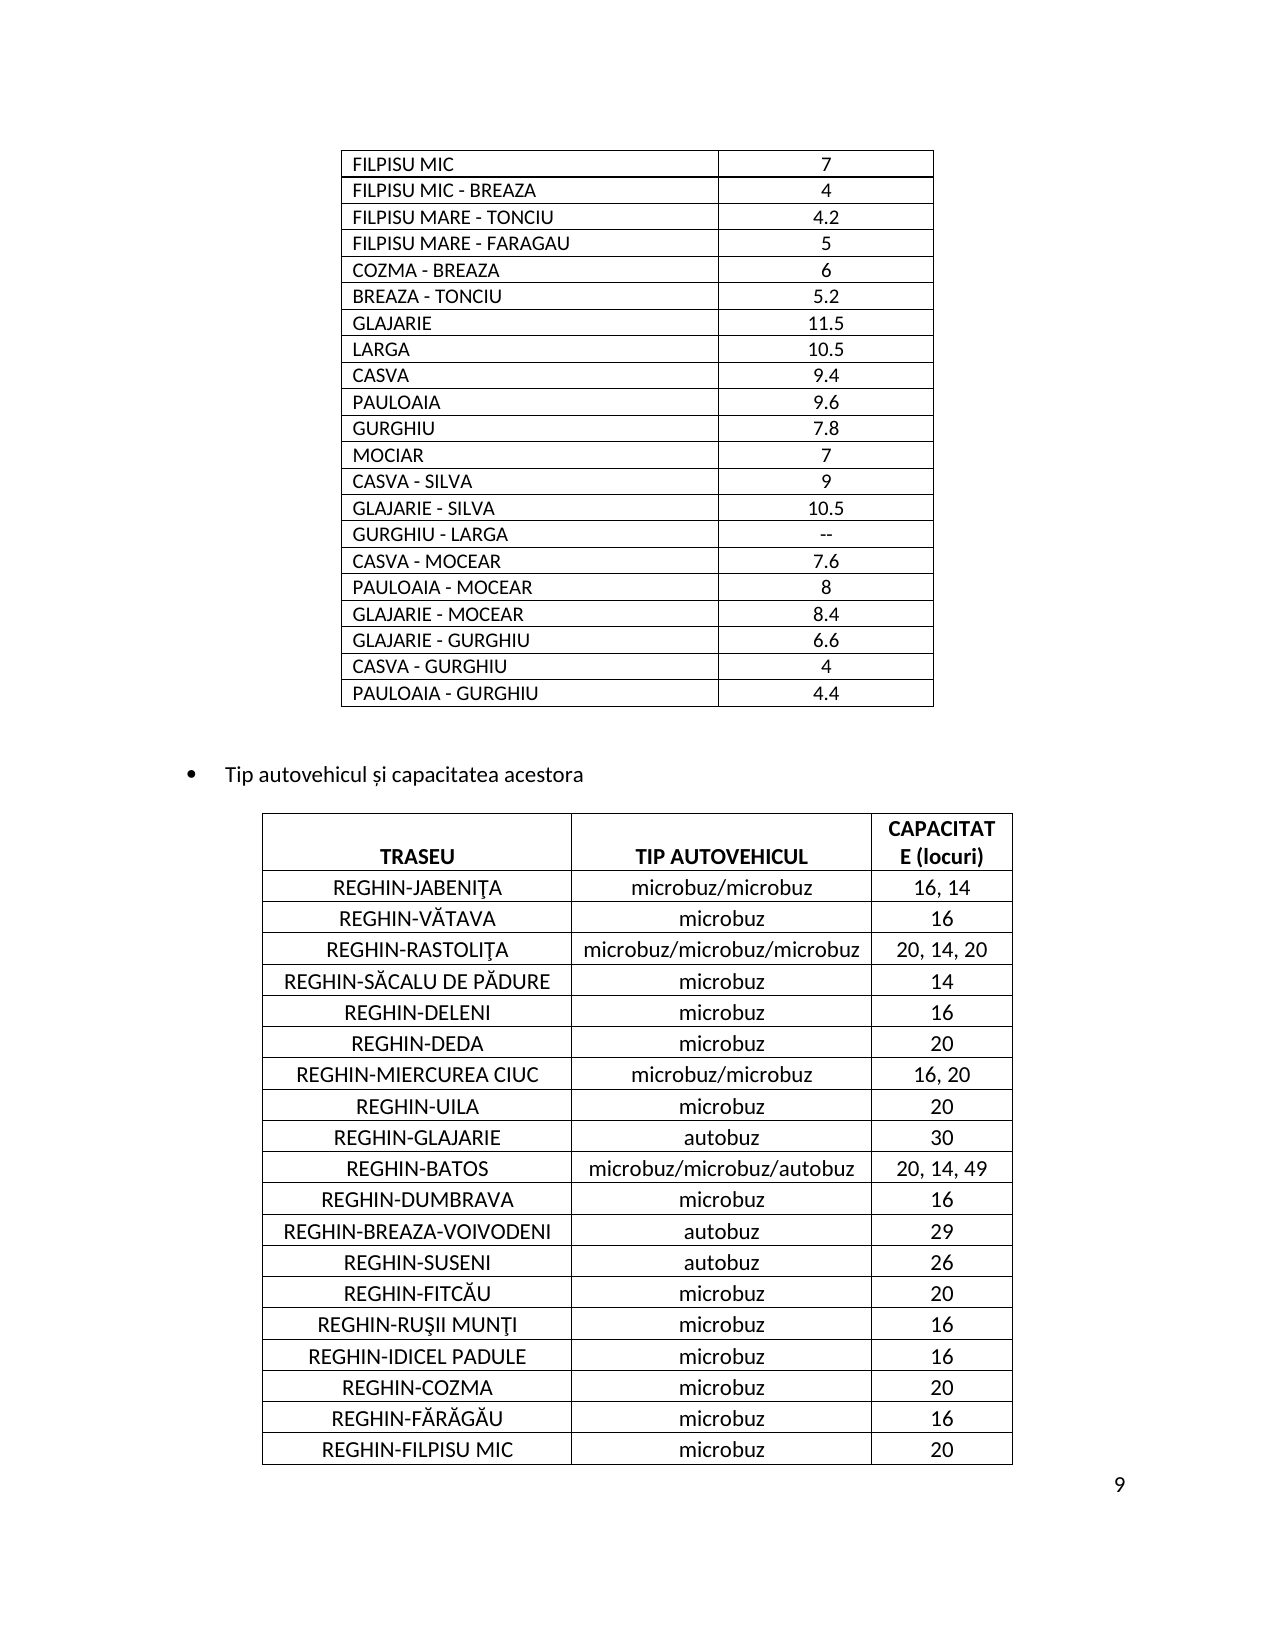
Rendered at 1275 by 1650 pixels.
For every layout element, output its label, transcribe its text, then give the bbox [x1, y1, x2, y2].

table_cell microbuz [572, 1402, 871, 1432]
table_cell REGHIN-GLAJARIE [263, 1121, 571, 1151]
table_cell 10.5 [719, 336, 933, 362]
table_cell 16 [872, 1340, 1012, 1370]
table_cell REGHIN-SĂCALU DE PĂDURE [263, 965, 571, 995]
table_cell 29 [872, 1215, 1012, 1245]
table_cell microbuz [572, 1277, 871, 1307]
table_cell REGHIN-DUMBRAVA [263, 1183, 571, 1213]
table_cell REGHIN-MIERCUREA CIUC [263, 1058, 571, 1088]
table_cell MOCIAR [342, 442, 718, 467]
table_cell 7.6 [719, 548, 933, 573]
table_cell 6 [719, 257, 933, 282]
table_cell CASVA - MOCEAR [342, 548, 718, 573]
table_cell microbuz/microbuz/autobuz [572, 1152, 871, 1182]
table_cell 9 [719, 469, 933, 494]
table_cell 16, 20 [872, 1058, 1012, 1088]
table_cell 4 [719, 178, 933, 203]
table_cell microbuz/microbuz [572, 871, 871, 901]
table_cell microbuz [572, 1308, 871, 1338]
table_cell CASVA [342, 363, 718, 388]
table_cell COZMA - BREAZA [342, 257, 718, 282]
table_cell REGHIN-VĂTAVA [263, 902, 571, 932]
table_cell REGHIN-IDICEL PADULE [263, 1340, 571, 1370]
table_cell GLAJARIE [342, 310, 718, 335]
table_cell autobuz [572, 1121, 871, 1151]
table_cell microbuz [572, 1371, 871, 1401]
table_cell 16 [872, 1402, 1012, 1432]
table_cell 7 [719, 151, 933, 176]
table_cell REGHIN-RUŞII MUNŢI [263, 1308, 571, 1338]
table_cell 6.6 [719, 627, 933, 653]
table_cell REGHIN-FILPISU MIC [263, 1433, 571, 1463]
table_cell 5 [719, 230, 933, 256]
table_header TIP AUTOVEHICUL [572, 814, 871, 870]
table_cell 9.6 [719, 389, 933, 414]
table_cell 16 [872, 1308, 1012, 1338]
table_cell 4.2 [719, 204, 933, 229]
table_cell microbuz [572, 996, 871, 1026]
table_cell 20 [872, 1277, 1012, 1307]
table_cell 20, 14, 20 [872, 933, 1012, 963]
table_cell microbuz/microbuz/microbuz [572, 933, 871, 963]
table_cell BREAZA - TONCIU [342, 283, 718, 309]
table_cell REGHIN-DEDA [263, 1027, 571, 1057]
table_cell PAULOAIA - MOCEAR [342, 574, 718, 600]
table_cell microbuz [572, 1027, 871, 1057]
table_cell REGHIN-DELENI [263, 996, 571, 1026]
table_cell 5.2 [719, 283, 933, 309]
table_cell 16 [872, 902, 1012, 932]
table_cell PAULOAIA [342, 389, 718, 414]
table_cell 16 [872, 1183, 1012, 1213]
table_cell REGHIN-COZMA [263, 1371, 571, 1401]
table_cell 8 [719, 574, 933, 600]
table_cell PAULOAIA - GURGHIU [342, 680, 718, 706]
table_cell 8.4 [719, 601, 933, 626]
table_cell autobuz [572, 1215, 871, 1245]
list Tip autovehicul şi capacitatea acestora [187, 760, 1125, 788]
table_cell REGHIN-RASTOLIŢA [263, 933, 571, 963]
table_cell FILPISU MIC - BREAZA [342, 178, 718, 203]
table_cell 20 [872, 1090, 1012, 1120]
table_cell 11.5 [719, 310, 933, 335]
table_cell 10.5 [719, 495, 933, 520]
table_cell 16 [872, 996, 1012, 1026]
table_cell microbuz/microbuz [572, 1058, 871, 1088]
table_cell CASVA - GURGHIU [342, 654, 718, 679]
table_header CAPACITATE (locuri) [872, 814, 1012, 870]
table_cell REGHIN-BATOS [263, 1152, 571, 1182]
table_cell REGHIN-JABENIŢA [263, 871, 571, 901]
table_cell CASVA - SILVA [342, 469, 718, 494]
table_cell 20 [872, 1433, 1012, 1463]
table_cell GURGHIU [342, 416, 718, 441]
table_cell 4 [719, 654, 933, 679]
table_cell 7.8 [719, 416, 933, 441]
table_cell 7 [719, 442, 933, 467]
table_cell GLAJARIE - GURGHIU [342, 627, 718, 653]
table_cell REGHIN-FĂRĂGĂU [263, 1402, 571, 1432]
table_cell autobuz [572, 1246, 871, 1276]
table_cell microbuz [572, 902, 871, 932]
table_cell -- [719, 521, 933, 547]
table_cell microbuz [572, 965, 871, 995]
table_cell FILPISU MIC [342, 151, 718, 176]
table_cell REGHIN-UILA [263, 1090, 571, 1120]
table_cell REGHIN-SUSENI [263, 1246, 571, 1276]
table_cell microbuz [572, 1433, 871, 1463]
table_cell REGHIN-BREAZA-VOIVODENI [263, 1215, 571, 1245]
table_cell 20 [872, 1027, 1012, 1057]
table_cell FILPISU MARE - FARAGAU [342, 230, 718, 256]
table_cell GURGHIU - LARGA [342, 521, 718, 547]
table_cell 30 [872, 1121, 1012, 1151]
table_cell 16, 14 [872, 871, 1012, 901]
table_cell 20, 14, 49 [872, 1152, 1012, 1182]
table_cell REGHIN-FITCĂU [263, 1277, 571, 1307]
table_cell 26 [872, 1246, 1012, 1276]
table_cell GLAJARIE - SILVA [342, 495, 718, 520]
table_cell 4.4 [719, 680, 933, 706]
table_header TRASEU [263, 814, 571, 870]
table_cell microbuz [572, 1090, 871, 1120]
table_cell LARGA [342, 336, 718, 362]
table_cell GLAJARIE - MOCEAR [342, 601, 718, 626]
table_cell FILPISU MARE - TONCIU [342, 204, 718, 229]
table_cell 9.4 [719, 363, 933, 388]
table_cell 14 [872, 965, 1012, 995]
table_cell microbuz [572, 1183, 871, 1213]
table_cell microbuz [572, 1340, 871, 1370]
table_cell 20 [872, 1371, 1012, 1401]
